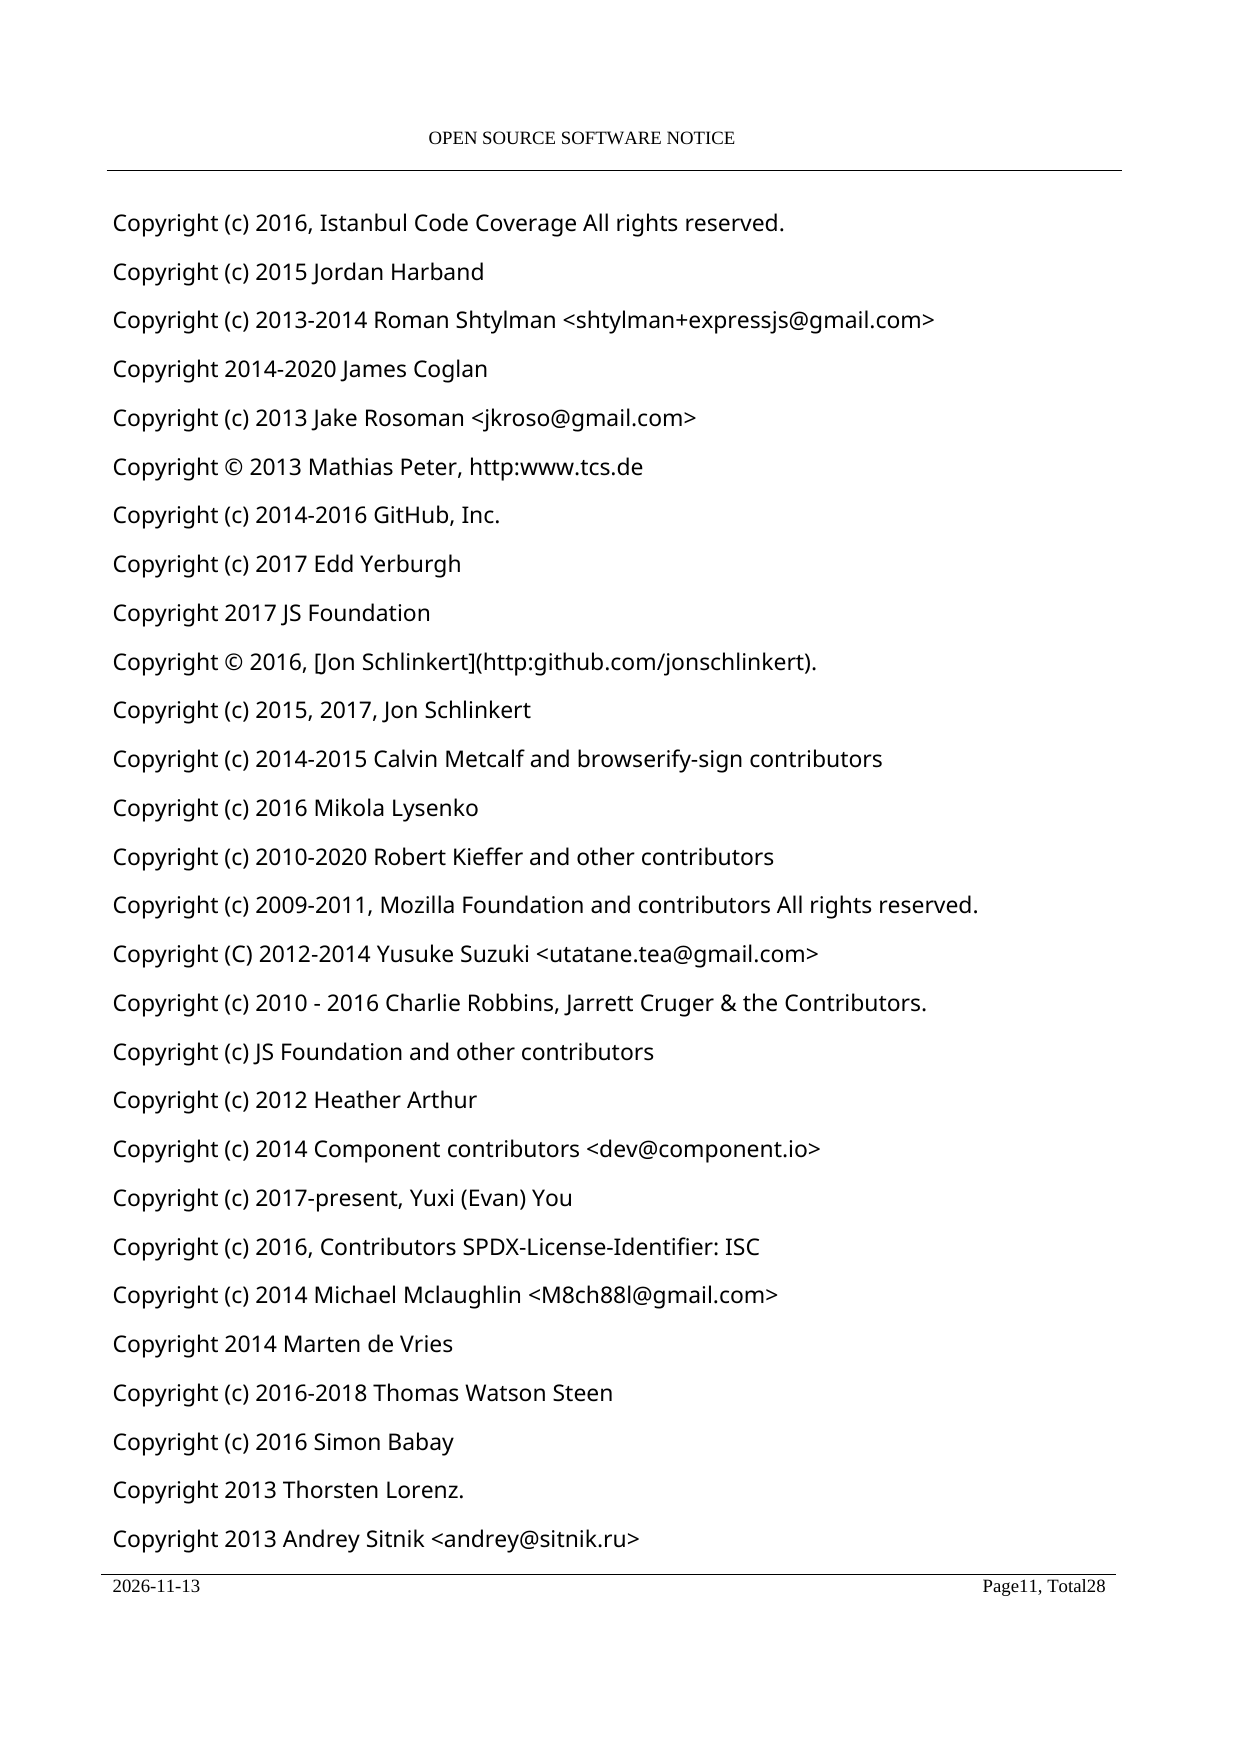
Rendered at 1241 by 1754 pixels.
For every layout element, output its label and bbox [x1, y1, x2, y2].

text [112, 206, 1128, 1555]
